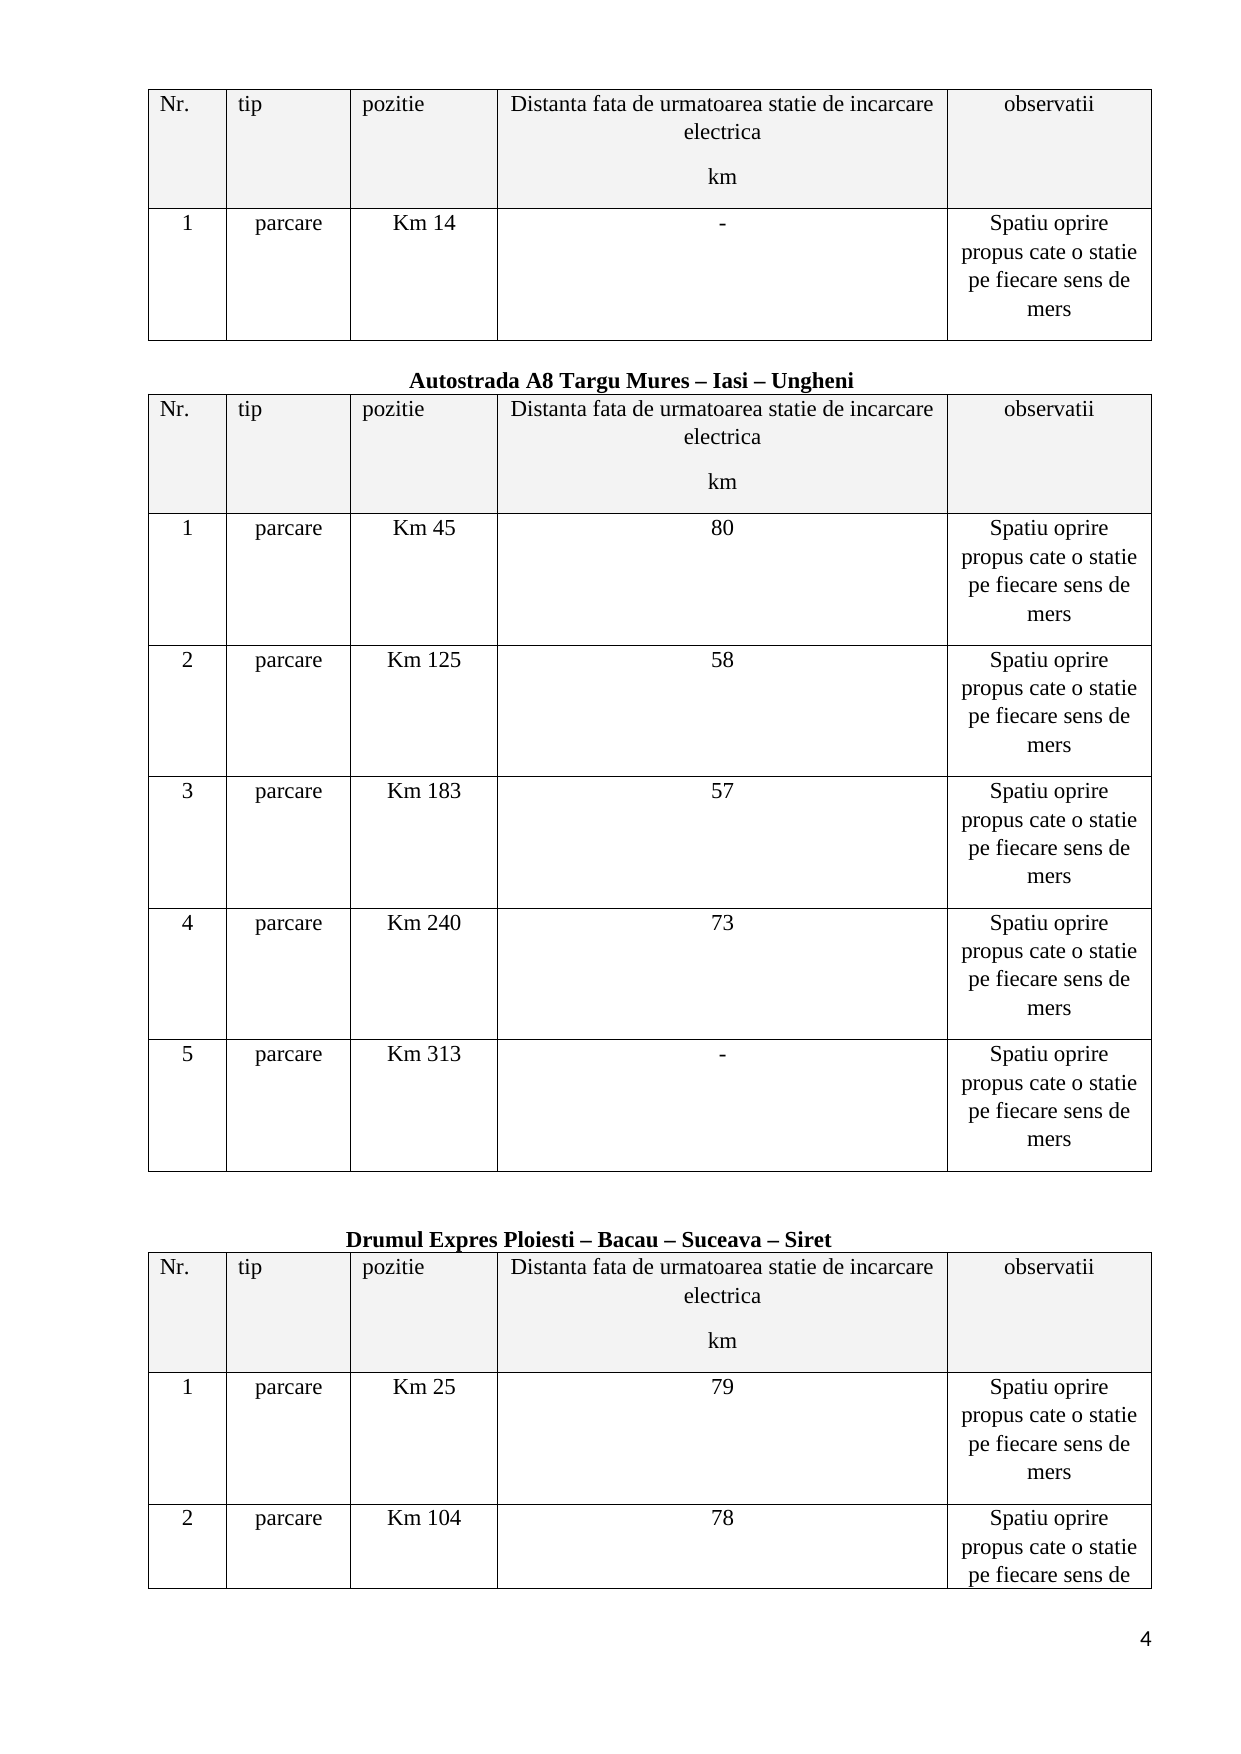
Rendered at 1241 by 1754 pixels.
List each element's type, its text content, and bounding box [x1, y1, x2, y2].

table_cell Km 25 [351, 1373, 497, 1503]
table_cell Km 45 [351, 514, 497, 645]
table_cell 80 [498, 514, 947, 645]
table_cell Spatiu oprire propus cate o statie pe fiecare sens de mers [948, 909, 1151, 1039]
table_cell 3 [149, 777, 226, 908]
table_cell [948, 1505, 1151, 1588]
table_cell parcare [227, 514, 350, 645]
table_header Nr. [149, 1253, 226, 1372]
table_cell 4 [149, 909, 226, 1039]
table_header pozitie [351, 395, 497, 513]
table_header Distanta fata de urmatoarea statie de incarcare electrica km [498, 395, 947, 513]
table_cell 57 [498, 777, 947, 908]
table_cell 2 [149, 1505, 226, 1588]
table_cell Km 183 [351, 777, 497, 908]
table_header tip [227, 395, 350, 513]
table_header Nr. [149, 90, 226, 208]
table_cell parcare [227, 1040, 350, 1171]
table_cell parcare [227, 1505, 350, 1588]
table_header pozitie [351, 1253, 497, 1372]
table_cell 5 [149, 1040, 226, 1171]
table_header pozitie [351, 90, 497, 208]
table_cell Km 240 [351, 909, 497, 1039]
table_header Nr. [149, 395, 226, 513]
table_header tip [227, 1253, 350, 1372]
table_cell 1 [149, 514, 226, 645]
table_cell 79 [498, 1373, 947, 1503]
table_cell Km 14 [351, 209, 497, 340]
table_cell 78 [498, 1505, 947, 1588]
table_cell parcare [227, 646, 350, 776]
text Autostrada A8 Targu Mures – Iasi – Ungheni [26, 367, 1152, 393]
table_cell parcare [227, 909, 350, 1039]
table_header observatii [948, 90, 1151, 208]
table_cell Spatiu oprire propus cate o statie pe fiecare sens de mers [948, 646, 1151, 776]
table_cell parcare [227, 1373, 350, 1503]
text Drumul Expres Ploiesti – Bacau – Suceava – Siret [26, 1226, 1152, 1252]
table_cell Km 313 [351, 1040, 497, 1171]
table_cell Km 104 [351, 1505, 497, 1588]
table_cell parcare [227, 777, 350, 908]
table_cell 2 [149, 646, 226, 776]
table_cell Km 125 [351, 646, 497, 776]
table_header tip [227, 90, 350, 208]
table_cell 1 [149, 1373, 226, 1503]
table_cell - [498, 209, 947, 340]
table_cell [948, 1373, 1151, 1503]
table_cell 1 [149, 209, 226, 340]
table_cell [948, 209, 1151, 340]
table_cell 73 [498, 909, 947, 1039]
table_cell Spatiu oprire propus cate o statie pe fiecare sens de mers [948, 1040, 1151, 1171]
table_cell parcare [227, 209, 350, 340]
table_cell - [498, 1040, 947, 1171]
table_header observatii [948, 1253, 1151, 1372]
table_header Distanta fata de urmatoarea statie de incarcare electrica km [498, 1253, 947, 1372]
table_cell 58 [498, 646, 947, 776]
table_cell Spatiu oprire propus cate o statie pe fiecare sens de mers [948, 514, 1151, 645]
table_header observatii [948, 395, 1151, 513]
table_header Distanta fata de urmatoarea statie de incarcare electrica km [498, 90, 947, 208]
table_cell Spatiu oprire propus cate o statie pe fiecare sens de mers [948, 777, 1151, 908]
